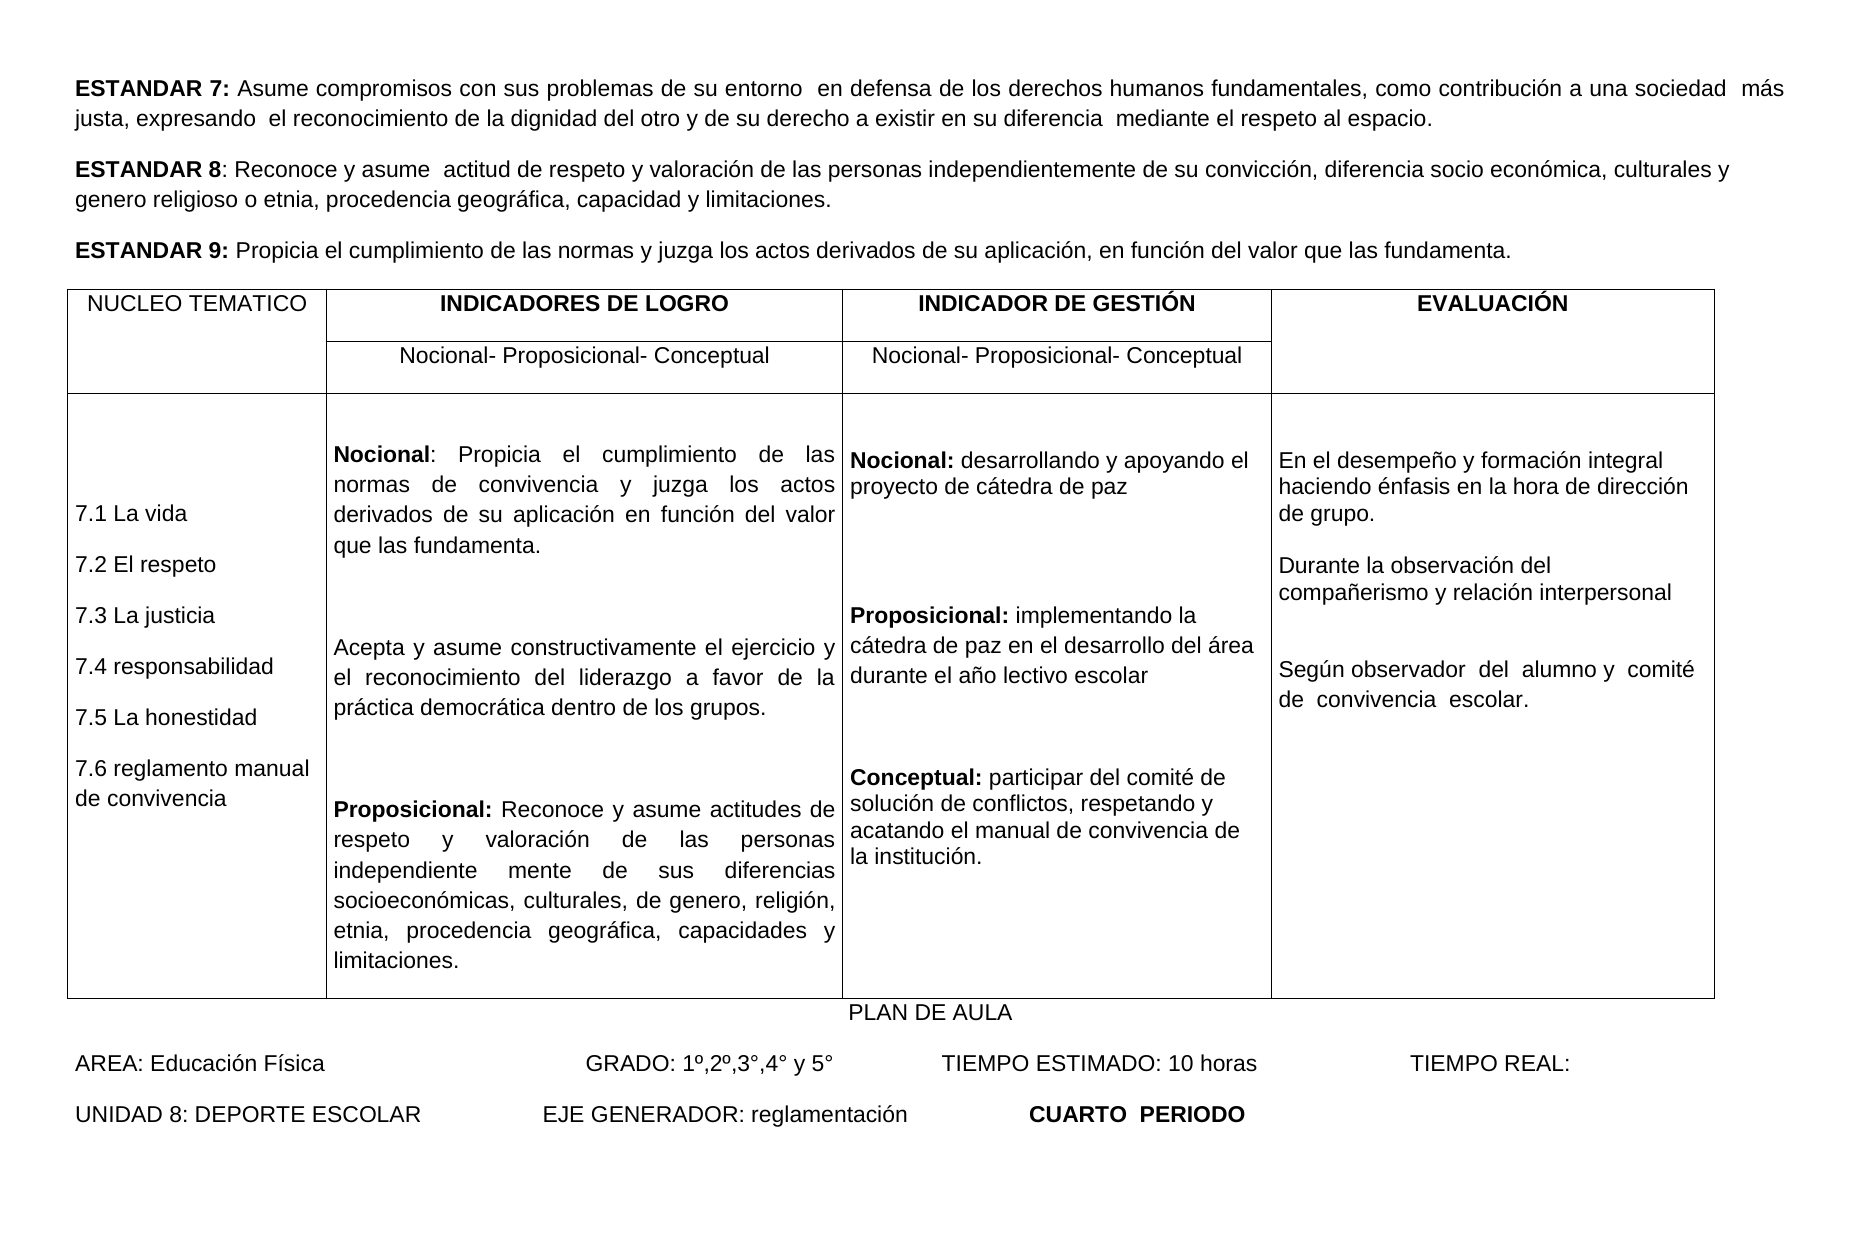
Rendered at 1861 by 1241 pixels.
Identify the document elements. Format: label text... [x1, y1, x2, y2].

table_cell Nocional: Propicia el cumplimiento de las normas de convivencia y juzga los actos derivados de su aplicación en función del valor que las fundamenta. Acepta y asume constructivamente el ejercicio y el reconocimiento del liderazgo a favor de la práctica democrática dentro de los grupos. Proposicional: Reconoce y asume actitudes de respeto y valoración de las personas independiente mente de sus diferencias socioeconómicas, culturales, de genero, religión, etnia, procedencia geográfica, capacidades y limitaciones. [327, 394, 842, 998]
text ESTANDAR 9: Propicia el cumplimiento de las normas y juzga los actos derivados de su aplicación, en función del valor que las fundamenta. [75, 237, 1786, 264]
table_cell Nocional- Proposicional- Conceptual [843, 342, 1271, 393]
table_header INDICADOR DE GESTIÓN [843, 290, 1271, 341]
table_cell En el desempeño y formación integral haciendo énfasis en la hora de dirección de grupo. Durante la observación del compañerismo y relación interpersonal Según observador del alumno y comité de convivencia escolar. [1272, 394, 1714, 998]
text AREA: Educación Física GRADO: 1º,2º,3°,4° y 5° TIEMPO ESTIMADO: 10 horas TIEMPO REAL: [75, 1050, 1786, 1077]
table_cell Nocional- Proposicional- Conceptual [327, 342, 842, 393]
table_cell 7.1 La vida 7.2 El respeto 7.3 La justicia 7.4 responsabilidad 7.5 La honestidad 7.6 reglamento manual de convivencia [68, 394, 326, 998]
text UNIDAD 8: DEPORTE ESCOLAR EJE GENERADOR: reglamentación CUARTO PERIODO [75, 1101, 1786, 1128]
text PLAN DE AULA [75, 999, 1786, 1026]
table_cell Nocional: desarrollando y apoyando el proyecto de cátedra de paz Proposicional: implementando la cátedra de paz en el desarrollo del área durante el año lectivo escolar Conceptual: participar del comité de solución de conflictos, respetando y acatando el manual de convivencia de la institución. [843, 394, 1271, 998]
table_header EVALUACIÓN [1272, 290, 1714, 393]
text ESTANDAR 7: Asume compromisos con sus problemas de su entorno en defensa de los derechos humanos fundamentales, como contribución a una sociedad más justa, expresando el reconocimiento de la dignidad del otro y de su derecho a existir en su diferencia mediante el respeto al espacio. [75, 75, 1786, 132]
table_header INDICADORES DE LOGRO [327, 290, 842, 341]
table_header NUCLEO TEMATICO [68, 290, 326, 393]
text ESTANDAR 8: Reconoce y asume actitud de respeto y valoración de las personas independientemente de su convicción, diferencia socio económica, culturales y genero religioso o etnia, procedencia geográfica, capacidad y limitaciones. [75, 156, 1786, 213]
